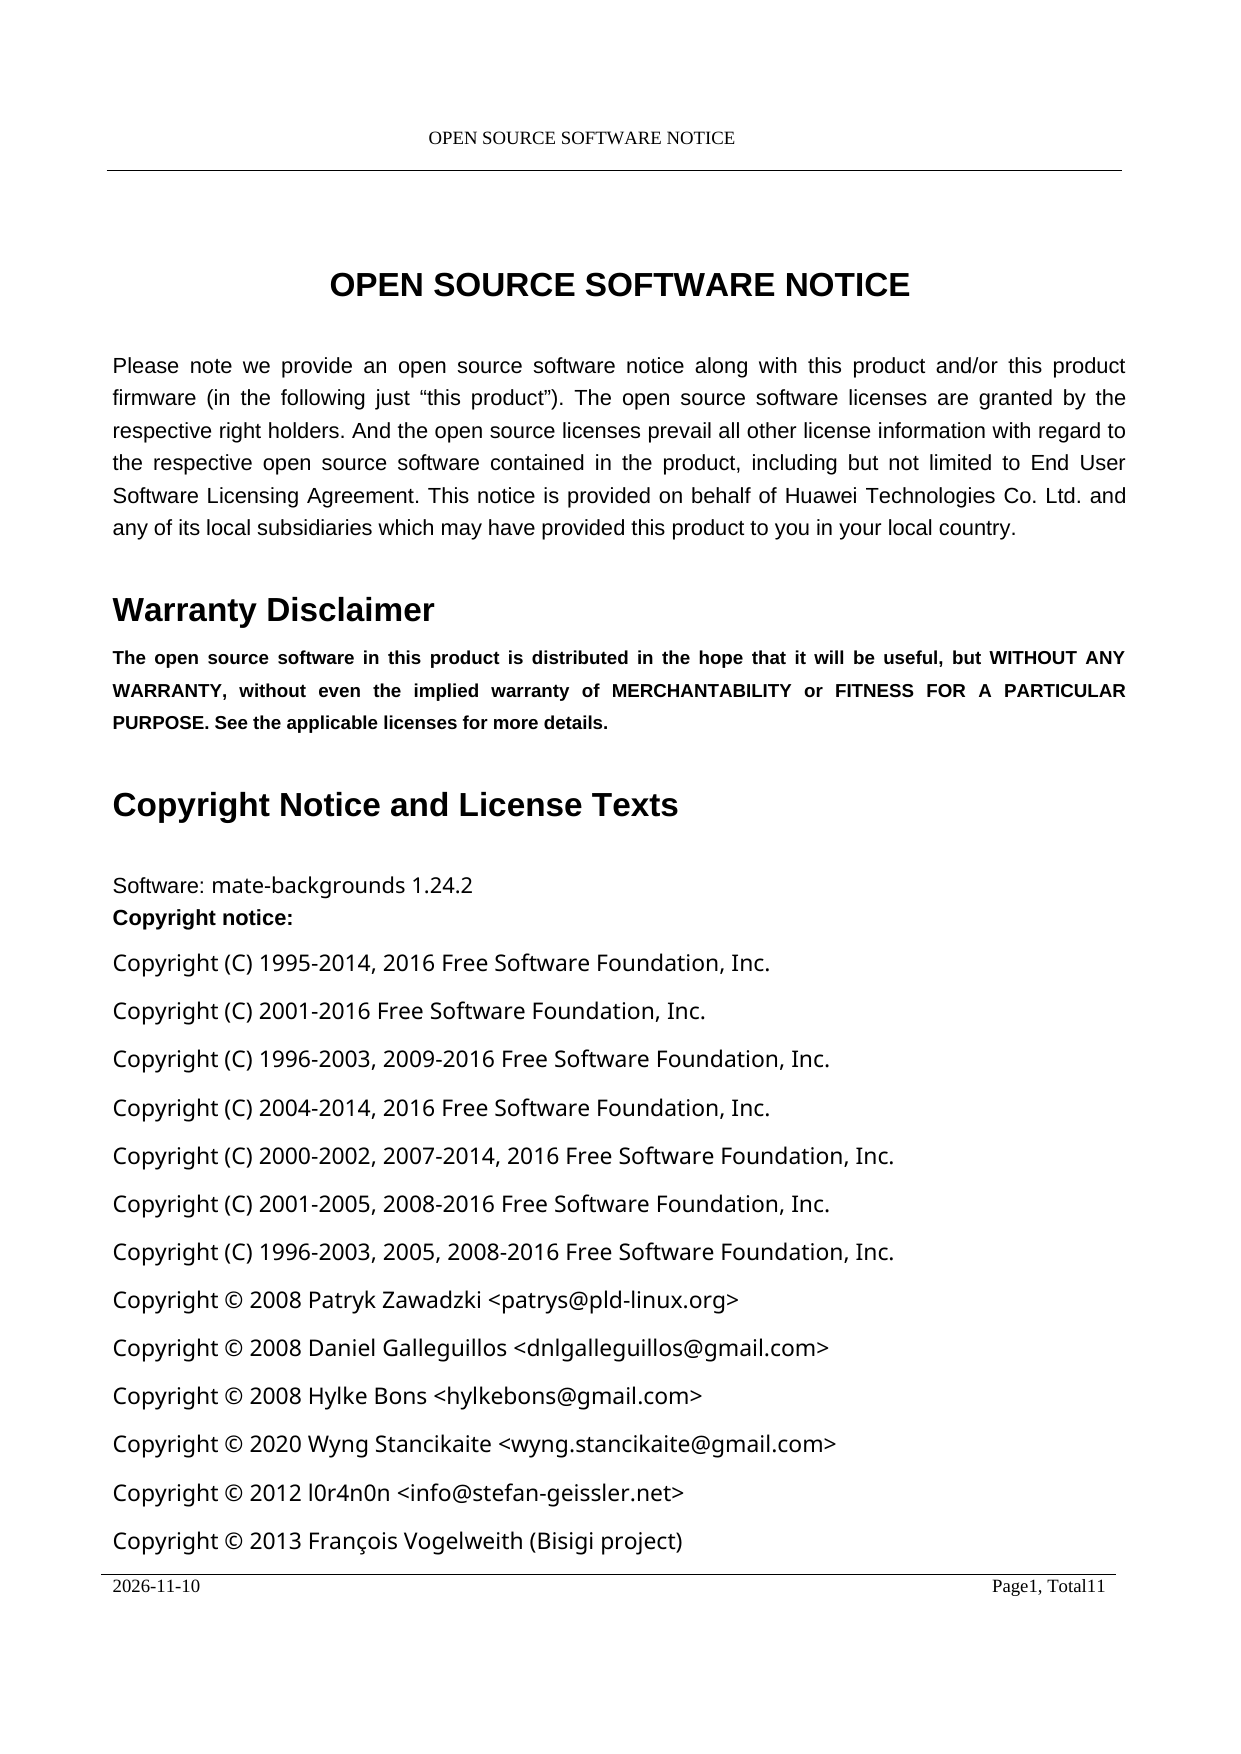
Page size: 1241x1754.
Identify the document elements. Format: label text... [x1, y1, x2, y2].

text Copyright (C) 1996-2003, 2009-2016 Free Software Foundation, Inc. [112, 1043, 1128, 1075]
text Copyright © 2008 Daniel Galleguillos <dnlgalleguillos@gmail.com> [112, 1332, 1128, 1364]
text Copyright © 2020 Wyng Stancikaite <wyng.stancikaite@gmail.com> [112, 1428, 1128, 1460]
text Copyright (C) 2004-2014, 2016 Free Software Foundation, Inc. [112, 1091, 1128, 1123]
text Warranty Disclaimer [112, 576, 1128, 641]
text The open source software in this product is distributed in the hope that it will be useful, but WITHOUT ANY WARRANTY, without even the implied warranty of MERCHANTABILITY or FITNESS FOR A PARTICULAR PURPOSE. See the applicable licenses for more details. [112, 641, 1128, 739]
text Copyright notice: [112, 901, 1128, 934]
text Copyright (C) 1995-2014, 2016 Free Software Foundation, Inc. [112, 947, 1128, 979]
text Copyright (C) 1996-2003, 2005, 2008-2016 Free Software Foundation, Inc. [112, 1235, 1128, 1268]
text OPEN SOURCE SOFTWARE NOTICE [112, 251, 1128, 316]
text Copyright © 2012 l0r4n0n <info@stefan-geissler.net> [112, 1476, 1128, 1508]
text Copyright (C) 2001-2016 Free Software Foundation, Inc. [112, 995, 1128, 1027]
text Copyright © 2008 Patryk Zawadzki <patrys@pld-linux.org> [112, 1283, 1128, 1316]
text Please note we provide an open source software notice along with this product and/or this product firmware (in the following just “this product”). The open source software licenses are granted by the respective right holders. And the open source licenses prevail all other license information with regard to the respective open source software contained in the product, including but not limited to End User Software Licensing Agreement. This notice is provided on behalf of Huawei Technologies Co. Ltd. and any of its local subsidiaries which may have provided this product to you in your local country. [112, 349, 1128, 544]
text Copyright (C) 2000-2002, 2007-2014, 2016 Free Software Foundation, Inc. [112, 1139, 1128, 1172]
text Copyright © 2013 François Vogelweith (Bisigi project) [112, 1524, 1128, 1557]
text Copyright © 2008 Hylke Bons <hylkebons@gmail.com> [112, 1380, 1128, 1412]
text Software: mate-backgrounds 1.24.2 [112, 869, 1128, 901]
text Copyright Notice and License Texts [112, 771, 1128, 836]
text Copyright (C) 2001-2005, 2008-2016 Free Software Foundation, Inc. [112, 1187, 1128, 1220]
